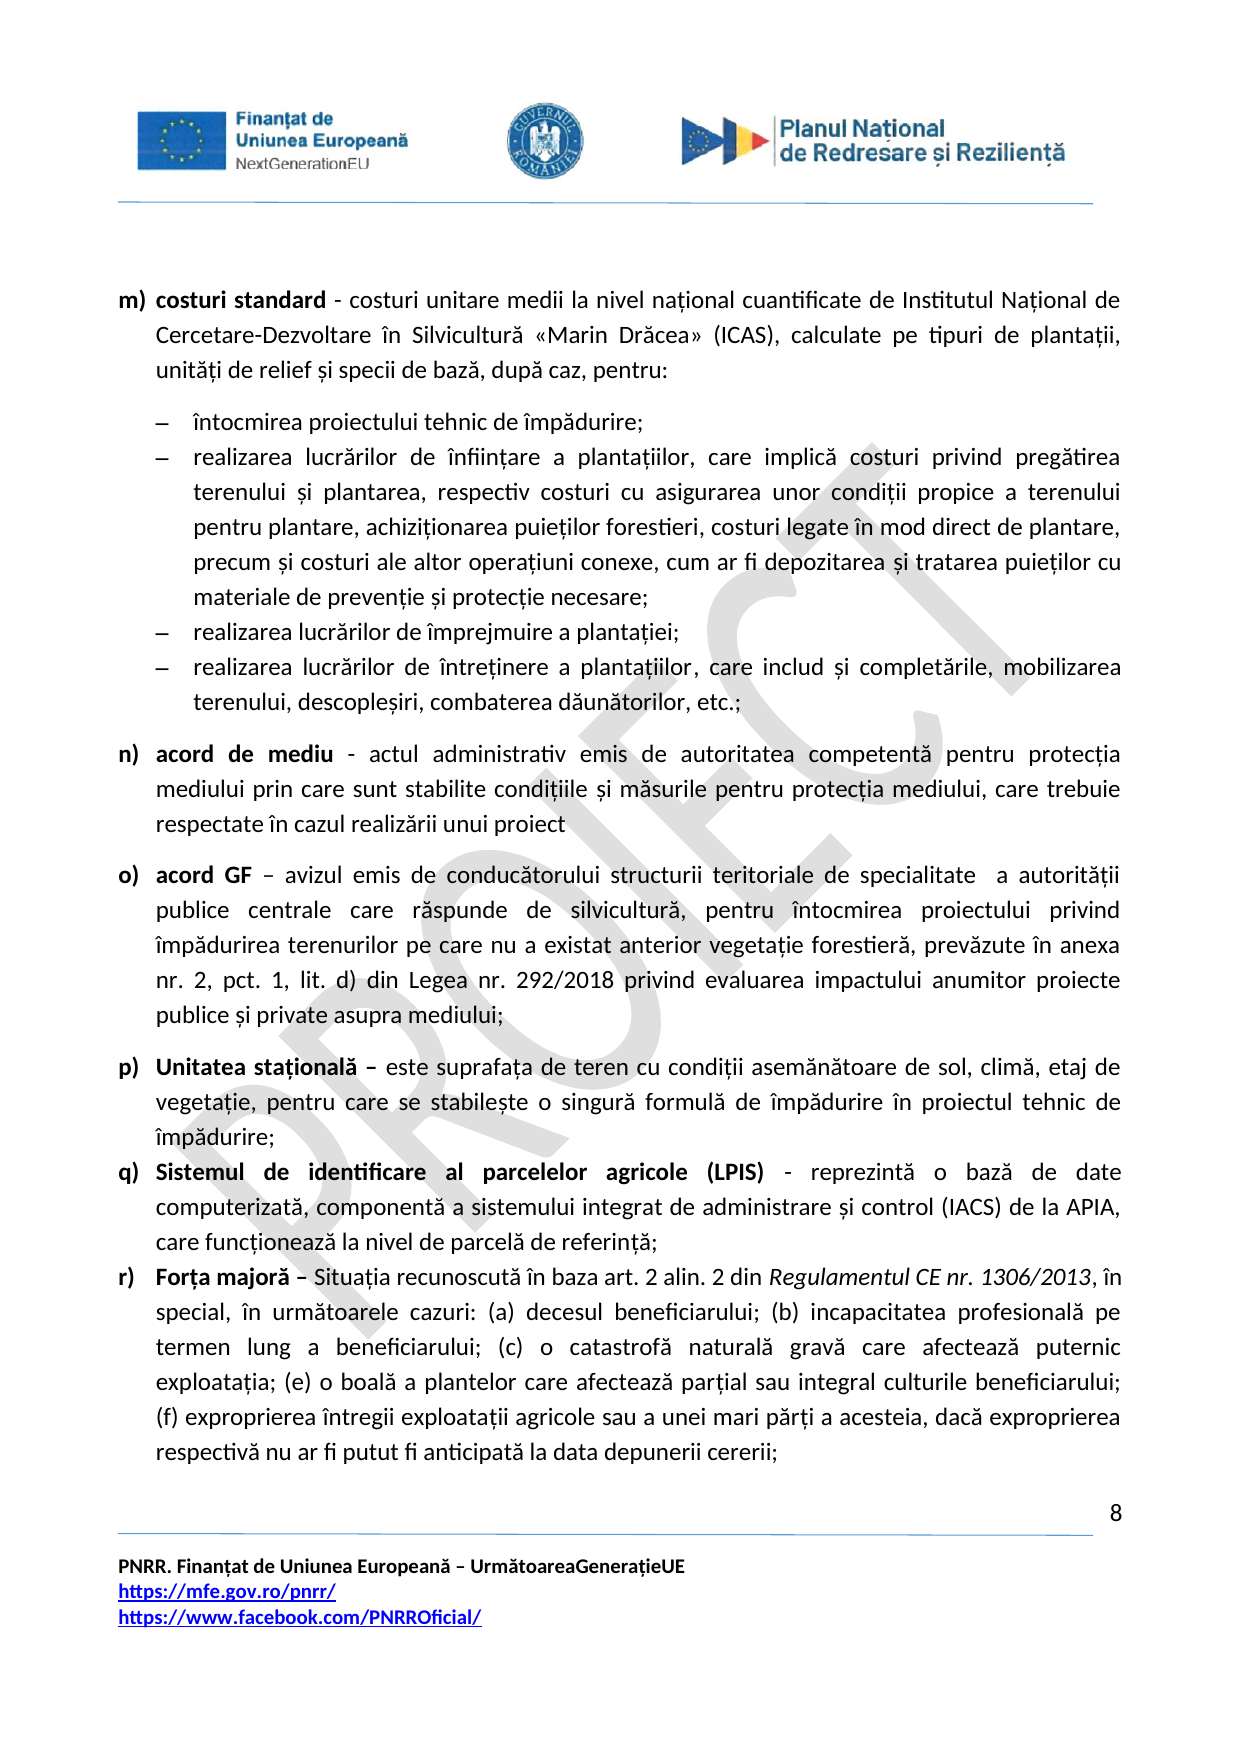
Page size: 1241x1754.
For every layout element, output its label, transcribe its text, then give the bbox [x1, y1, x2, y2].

list Unitatea staţională – este suprafața de teren cu condiții asemănătoare de sol, climă, etaj de vegetație, pentru care se stabilește o singură formulă de împădurire în proiectul tehnic de împădurire; [118, 1051, 1122, 1152]
list Forţa majoră – Situația recunoscută în baza art. 2 alin. 2 din Regulamentul CE nr. 1306/2013, în special, în următoarele cazuri: (a) decesul beneficiarului; (b) incapacitatea profesională pe termen lung a beneficiarului; (c) o catastrofă naturală gravă care afectează puternic exploataţia; (e) o boală a plantelor care afectează parţial sau integral culturile beneficiarului; (f) exproprierea întregii exploataţii agricole sau a unei mari părţi a acesteia, dacă exproprierea respectivă nu ar fi putut fi anticipată la data depunerii cererii; [118, 1261, 1122, 1467]
list acord de mediu - actul administrativ emis de autoritatea competentă pentru protecția mediului prin care sunt stabilite condițiile și măsurile pentru protecția mediului, care trebuie respectate în cazul realizării unui proiect [118, 738, 1122, 838]
list întocmirea proiectului tehnic de împădurire; [156, 406, 1122, 437]
list costuri standard - costuri unitare medii la nivel național cuantificate de Institutul Național de Cercetare-Dezvoltare în Silvicultură «Marin Drăcea» (ICAS), calculate pe tipuri de plantații, unități de relief și specii de bază, după caz, pentru: [118, 284, 1122, 385]
list Sistemul de identificare al parcelelor agricole (LPIS) - reprezintă o bază de date computerizată, componentă a sistemului integrat de administrare şi control (IACS) de la APIA, care funcţionează la nivel de parcelă de referinţă; [118, 1156, 1122, 1257]
picture [118, 75, 1094, 200]
list realizarea lucrărilor de înființare a plantațiilor, care implică costuri privind pregătirea terenului și plantarea, respectiv costuri cu asigurarea unor condiții propice a terenului pentru plantare, achiziționarea puieților forestieri, costuri legate în mod direct de plantare, precum și costuri ale altor operațiuni conexe, cum ar fi depozitarea și tratarea puieților cu materiale de prevenție și protecție necesare; [156, 441, 1122, 612]
list realizarea lucrărilor de întreținere a plantațiilor, care includ și completările, mobilizarea terenului, descopleșiri, combaterea dăunătorilor, etc.; [156, 651, 1122, 717]
list acord GF – avizul emis de conducătorului structurii teritoriale de specialitate a autorității publice centrale care răspunde de silvicultură, pentru întocmirea proiectului privind împădurirea terenurilor pe care nu a existat anterior vegetație forestieră, prevăzute în anexa nr. 2, pct. 1, lit. d) din Legea nr. 292/2018 privind evaluarea impactului anumitor proiecte publice și private asupra mediului; [118, 859, 1122, 1030]
list realizarea lucrărilor de împrejmuire a plantației; [156, 616, 1122, 647]
